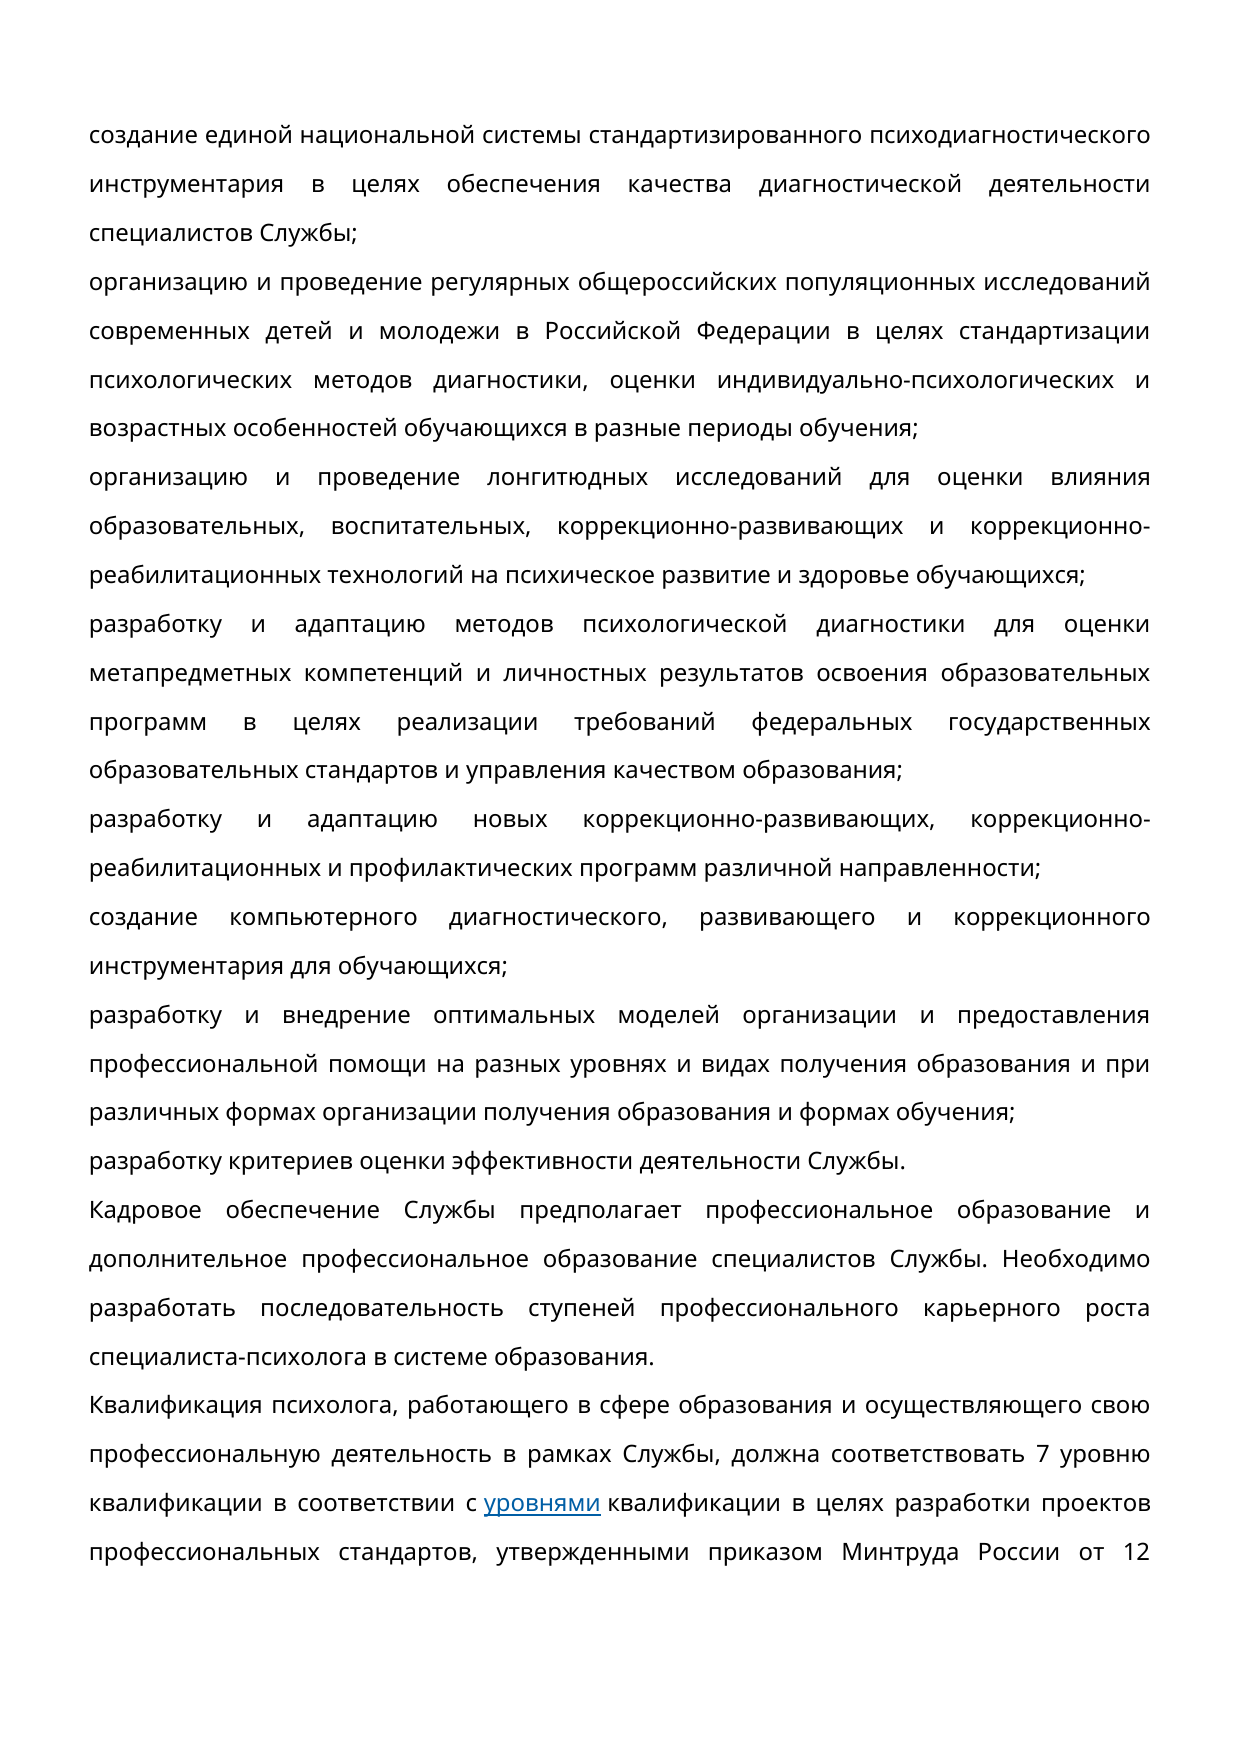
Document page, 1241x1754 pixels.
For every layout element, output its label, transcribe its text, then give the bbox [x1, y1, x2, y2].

text разработку и адаптацию методов психологической диагностики для оценки метапредметных компетенций и личностных результатов освоения образовательных программ в целях реализации требований федеральных государственных образовательных стандартов и управления качеством образования; [89, 607, 1152, 786]
text создание компьютерного диагностического, развивающего и коррекционного инструментария для обучающихся; [89, 900, 1152, 981]
text создание единой национальной системы стандартизированного психодиагностического инструментария в целях обеспечения качества диагностической деятельности специалистов Службы; [89, 118, 1152, 248]
text разработку и внедрение оптимальных моделей организации и предоставления профессиональной помощи на разных уровнях и видах получения образования и при различных формах организации получения образования и формах обучения; [89, 997, 1152, 1128]
text разработку и адаптацию новых коррекционно-развивающих, коррекционно-реабилитационных и профилактических программ различной направленности; [89, 802, 1152, 883]
text Кадровое обеспечение Службы предполагает профессиональное образование и дополнительное профессиональное образование специалистов Службы. Необходимо разработать последовательность ступеней профессионального карьерного роста специалиста-психолога в системе образования. [89, 1193, 1152, 1372]
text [89, 1388, 1152, 1567]
text разработку критериев оценки эффективности деятельности Службы. [89, 1144, 1152, 1177]
text организацию и проведение лонгитюдных исследований для оценки влияния образовательных, воспитательных, коррекционно-развивающих и коррекционно-реабилитационных технологий на психическое развитие и здоровье обучающихся; [89, 460, 1152, 590]
text организацию и проведение регулярных общероссийских популяционных исследований современных детей и молодежи в Российской Федерации в целях стандартизации психологических методов диагностики, оценки индивидуально-психологических и возрастных особенностей обучающихся в разные периоды обучения; [89, 265, 1152, 444]
